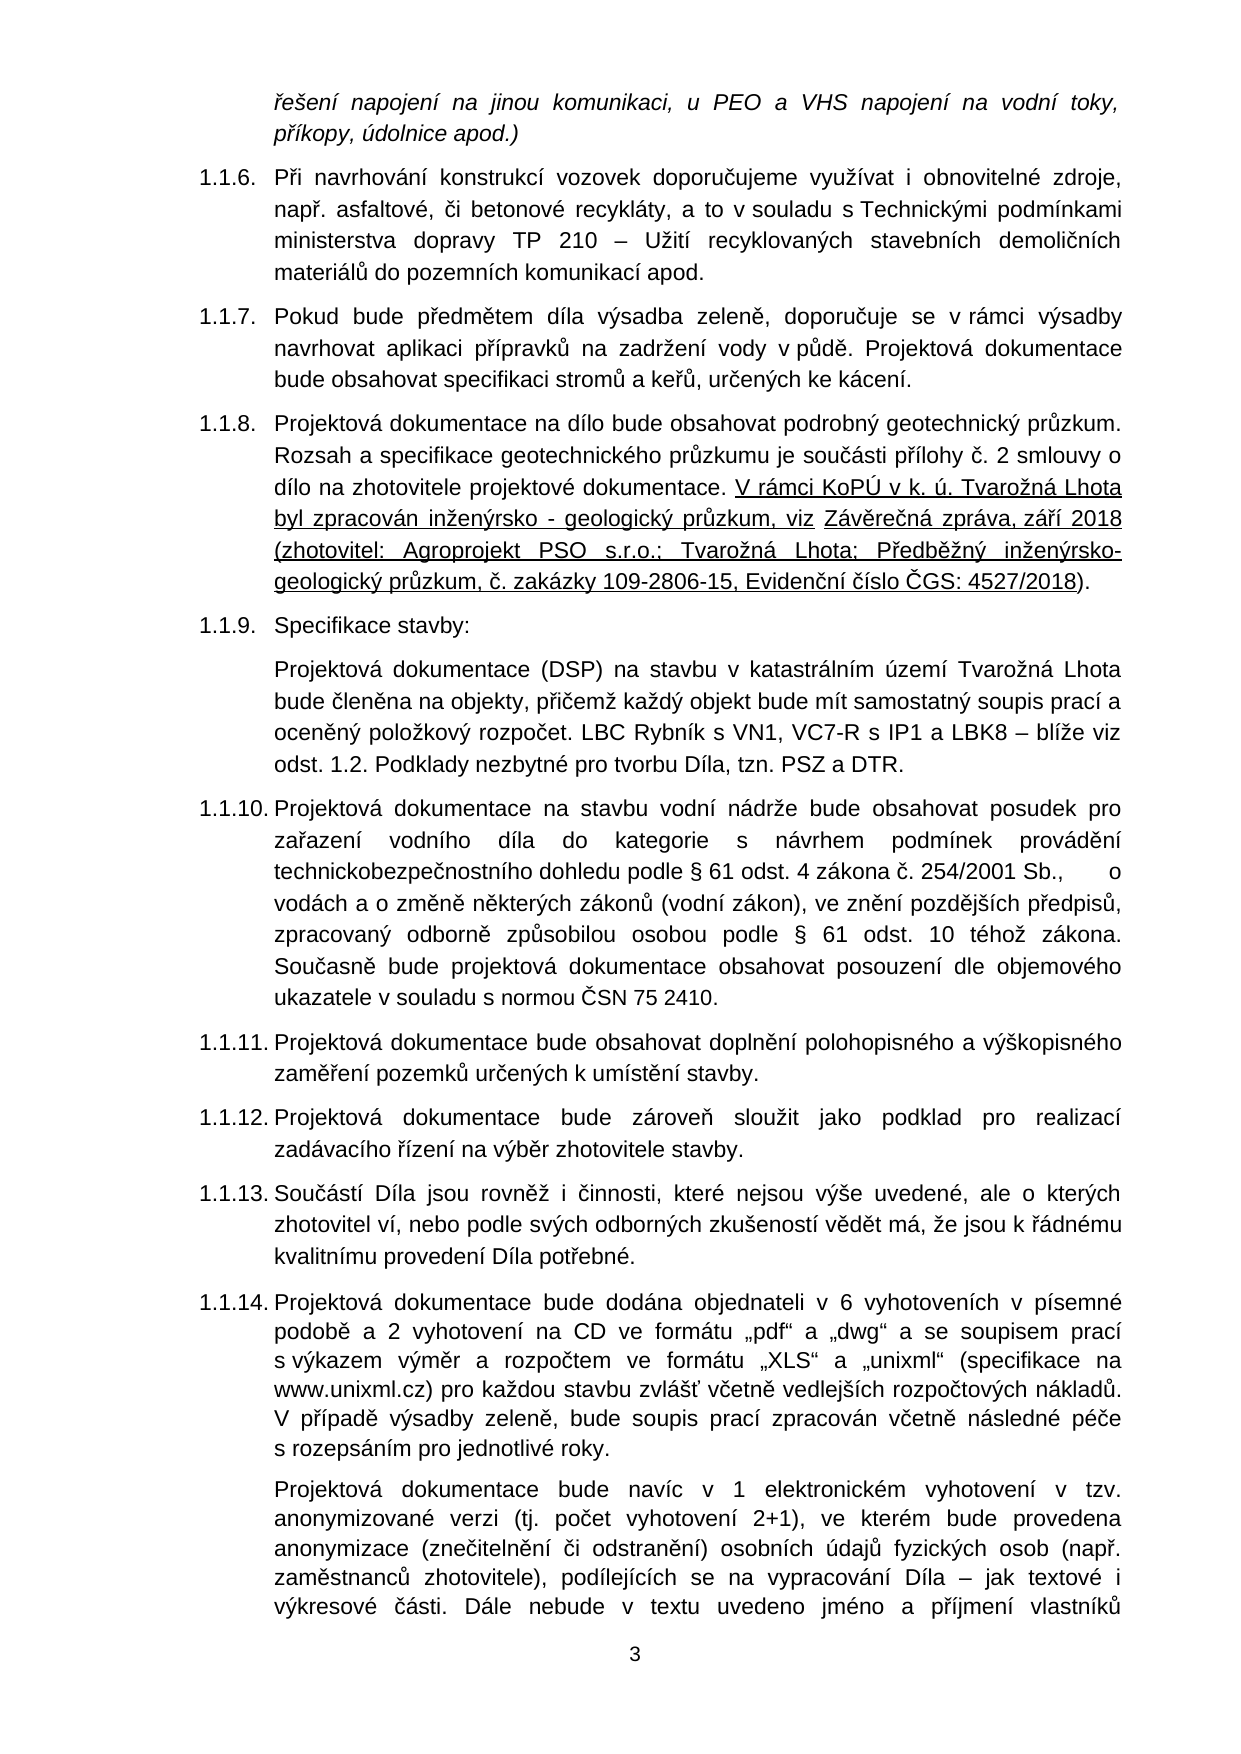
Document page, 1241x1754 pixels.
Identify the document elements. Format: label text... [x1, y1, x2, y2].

list Projektová dokumentace bude zároveň sloužit jako podklad pro realizací zadávacího řízení na výběr zhotovitele stavby. [199, 1104, 1122, 1162]
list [199, 89, 1122, 147]
list Projektová dokumentace na stavbu vodní nádrže bude obsahovat posudek pro zařazení vodního díla do kategorie s návrhem podmínek provádění technickobezpečnostního dohledu podle § 61 odst. 4 zákona č. 254/2001 Sb., o vodách a o změně některých zákonů (vodní zákon), ve znění pozdějších předpisů, zpracovaný odborně způsobilou osobou podle § 61 odst. 10 téhož zákona. Současně bude projektová dokumentace obsahovat posouzení dle objemového ukazatele v souladu s normou ČSN 75 2410. [199, 795, 1122, 1011]
list Projektová dokumentace na dílo bude obsahovat podrobný geotechnický průzkum. Rozsah a specifikace geotechnického průzkumu je součásti přílohy č. 2 smlouvy o dílo na zhotovitele projektové dokumentace. V rámci KoPÚ v k. ú. Tvarožná Lhota byl zpracován inženýrsko - geologický průzkum, viz Závěrečná zpráva, září 2018 (zhotovitel: Agroprojekt PSO s.r.o.; Tvarožná Lhota; Předběžný inženýrsko- geologický průzkum, č. zakázky 109-2806-15, Evidenční číslo ČGS: 4527/2018). [199, 410, 1122, 594]
list Při navrhování konstrukcí vozovek doporučujeme využívat i obnovitelné zdroje, např. asfaltové, či betonové recykláty, a to v souladu s Technickými podmínkami ministerstva dopravy TP 210 – Užití recyklovaných stavebních demoličních materiálů do pozemních komunikací apod. [199, 164, 1122, 285]
list Pokud bude předmětem díla výsadba zeleně, doporučuje se v rámci výsadby navrhovat aplikaci přípravků na zadržení vody v půdě. Projektová dokumentace bude obsahovat specifikaci stromů a keřů, určených ke kácení. [199, 303, 1122, 393]
list Projektová dokumentace bude dodána objednateli v 6 vyhotoveních v písemné podobě a 2 vyhotovení na CD ve formátu „pdf“ a „dwg“ a se soupisem prací s výkazem výměr a rozpočtem ve formátu „XLS“ a „unixml“ (specifikace na www.unixml.cz) pro každou stavbu zvlášť včetně vedlejších rozpočtových nákladů. V případě výsadby zeleně, bude soupis prací zpracován včetně následné péče s rozepsáním pro jednotlivé roky. [199, 1287, 1122, 1462]
list Projektová dokumentace (DSP) na stavbu v katastrálním území Tvarožná Lhota bude členěna na objekty, přičemž každý objekt bude mít samostatný soupis prací a oceněný položkový rozpočet. LBC Rybník s VN1, VC7-R s IP1 a LBK8 – blíže viz odst. 1.2. Podklady nezbytné pro tvorbu Díla, tzn. PSZ a DTR. [274, 656, 1122, 777]
list Specifikace stavby: [199, 612, 1122, 638]
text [274, 1474, 1122, 1620]
list Projektová dokumentace bude obsahovat doplnění polohopisného a výškopisného zaměření pozemků určených k umístění stavby. [199, 1028, 1122, 1086]
list Součástí Díla jsou rovněž i činnosti, které nejsou výše uvedené, ale o kterých zhotovitel ví, nebo podle svých odborných zkušeností vědět má, že jsou k řádnému kvalitnímu provedení Díla potřebné. [199, 1180, 1122, 1269]
